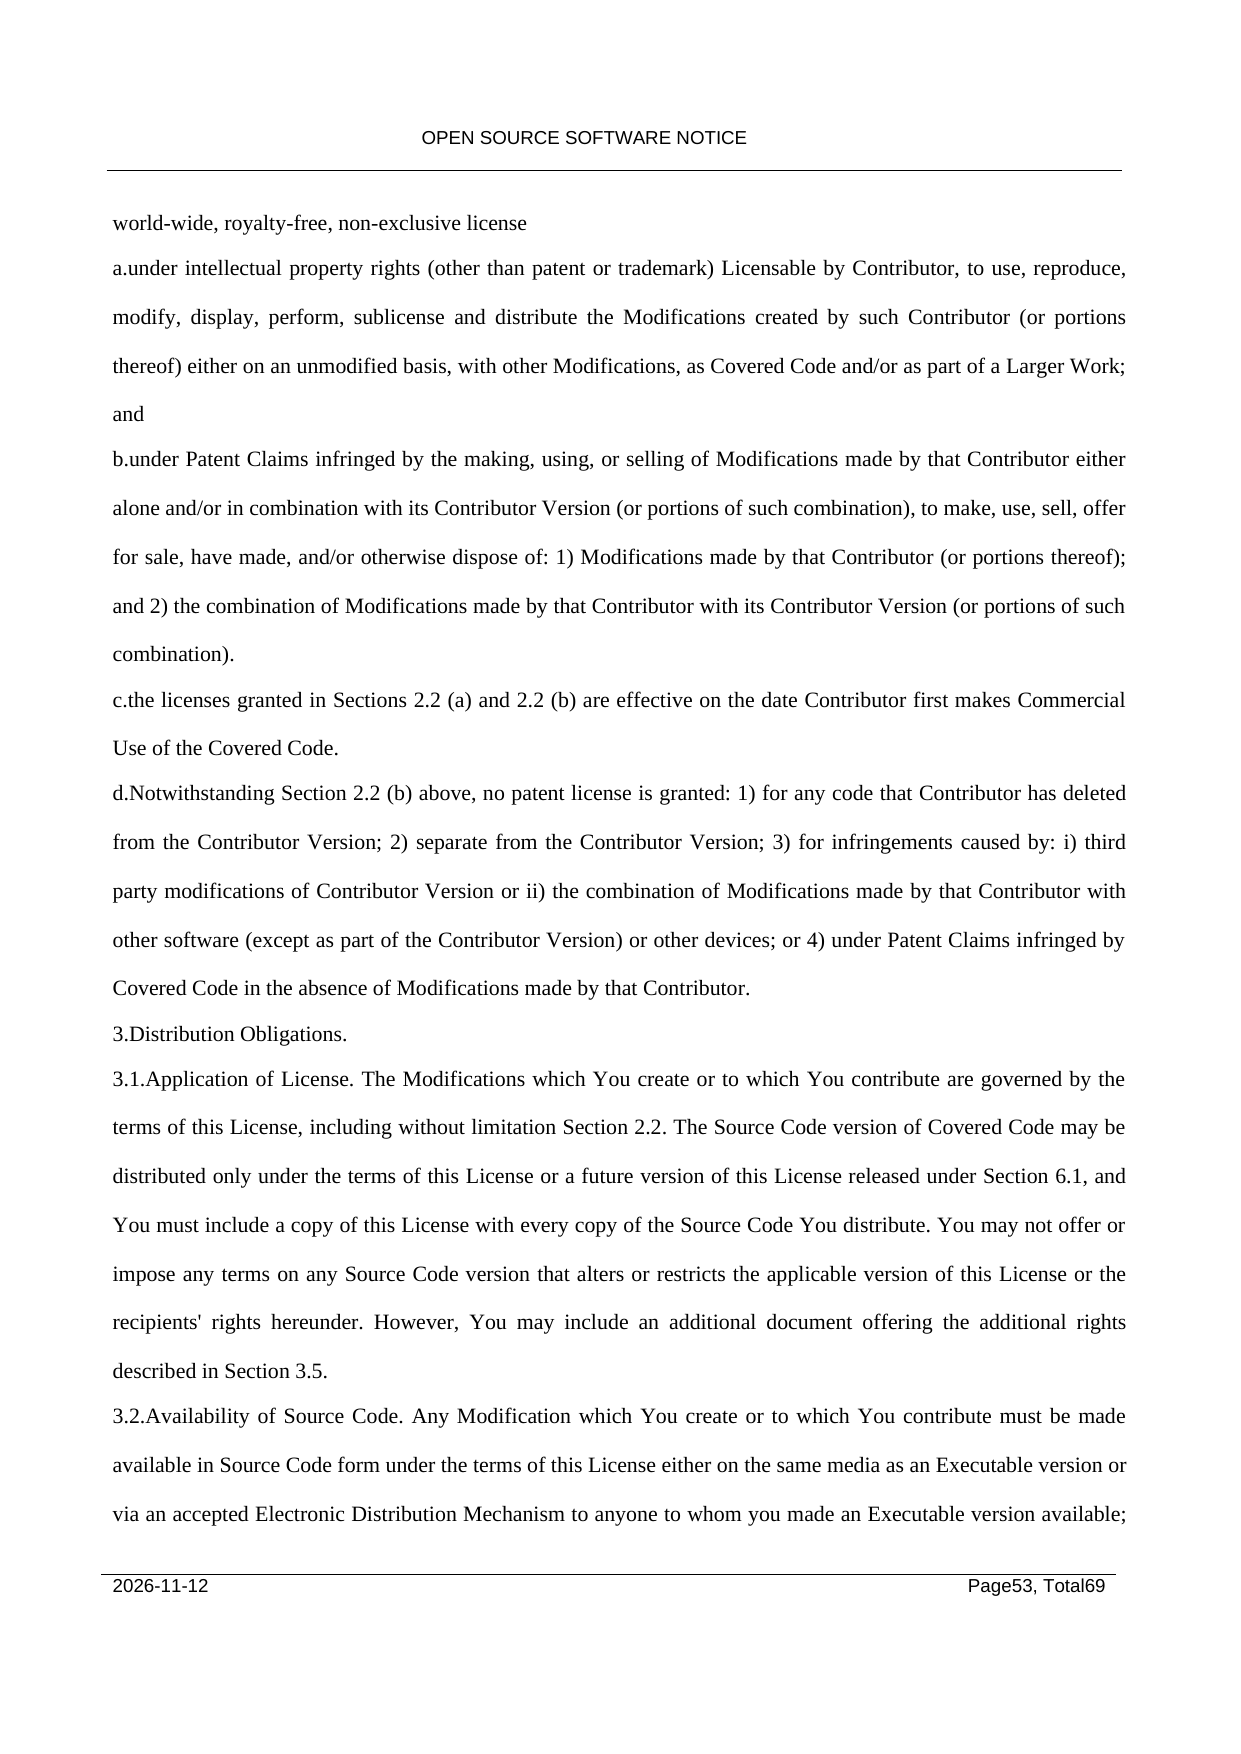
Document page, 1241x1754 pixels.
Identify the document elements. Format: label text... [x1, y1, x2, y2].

text d.Notwithstanding Section 2.2 (b) above, no patent license is granted: 1) for any code that Contributor has deleted from the Contributor Version; 2) separate from the Contributor Version; 3) for infringements caused by: i) third party modifications of Contributor Version or ii) the combination of Modifications made by that Contributor with other software (except as part of the Contributor Version) or other devices; or 4) under Patent Claims infringed by Covered Code in the absence of Modifications made by that Contributor. [112, 777, 1128, 1004]
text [112, 206, 1128, 239]
text 3.Distribution Obligations. [112, 1017, 1128, 1049]
text c.the licenses granted in Sections 2.2 (a) and 2.2 (b) are effective on the date Contributor first makes Commercial Use of the Covered Code. [112, 683, 1128, 764]
text b.under Patent Claims infringed by the making, using, or selling of Modifications made by that Contributor either alone and/or in combination with its Contributor Version (or portions of such combination), to make, use, sell, offer for sale, have made, and/or otherwise dispose of: 1) Modifications made by that Contributor (or portions thereof); and 2) the combination of Modifications made by that Contributor with its Contributor Version (or portions of such combination). [112, 443, 1128, 670]
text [112, 1399, 1128, 1529]
text 3.1.Application of License. The Modifications which You create or to which You contribute are governed by the terms of this License, including without limitation Section 2.2. The Source Code version of Covered Code may be distributed only under the terms of this License or a future version of this License released under Section 6.1, and You must include a copy of this License with every copy of the Source Code You distribute. You may not offer or impose any terms on any Source Code version that alters or restricts the applicable version of this License or the recipients' rights hereunder. However, You may include an additional document offering the additional rights described in Section 3.5. [112, 1062, 1128, 1387]
text a.under intellectual property rights (other than patent or trademark) Licensable by Contributor, to use, reproduce, modify, display, perform, sublicense and distribute the Modifications created by such Contributor (or portions thereof) either on an unmodified basis, with other Modifications, as Covered Code and/or as part of a Larger Work; and [112, 251, 1128, 430]
